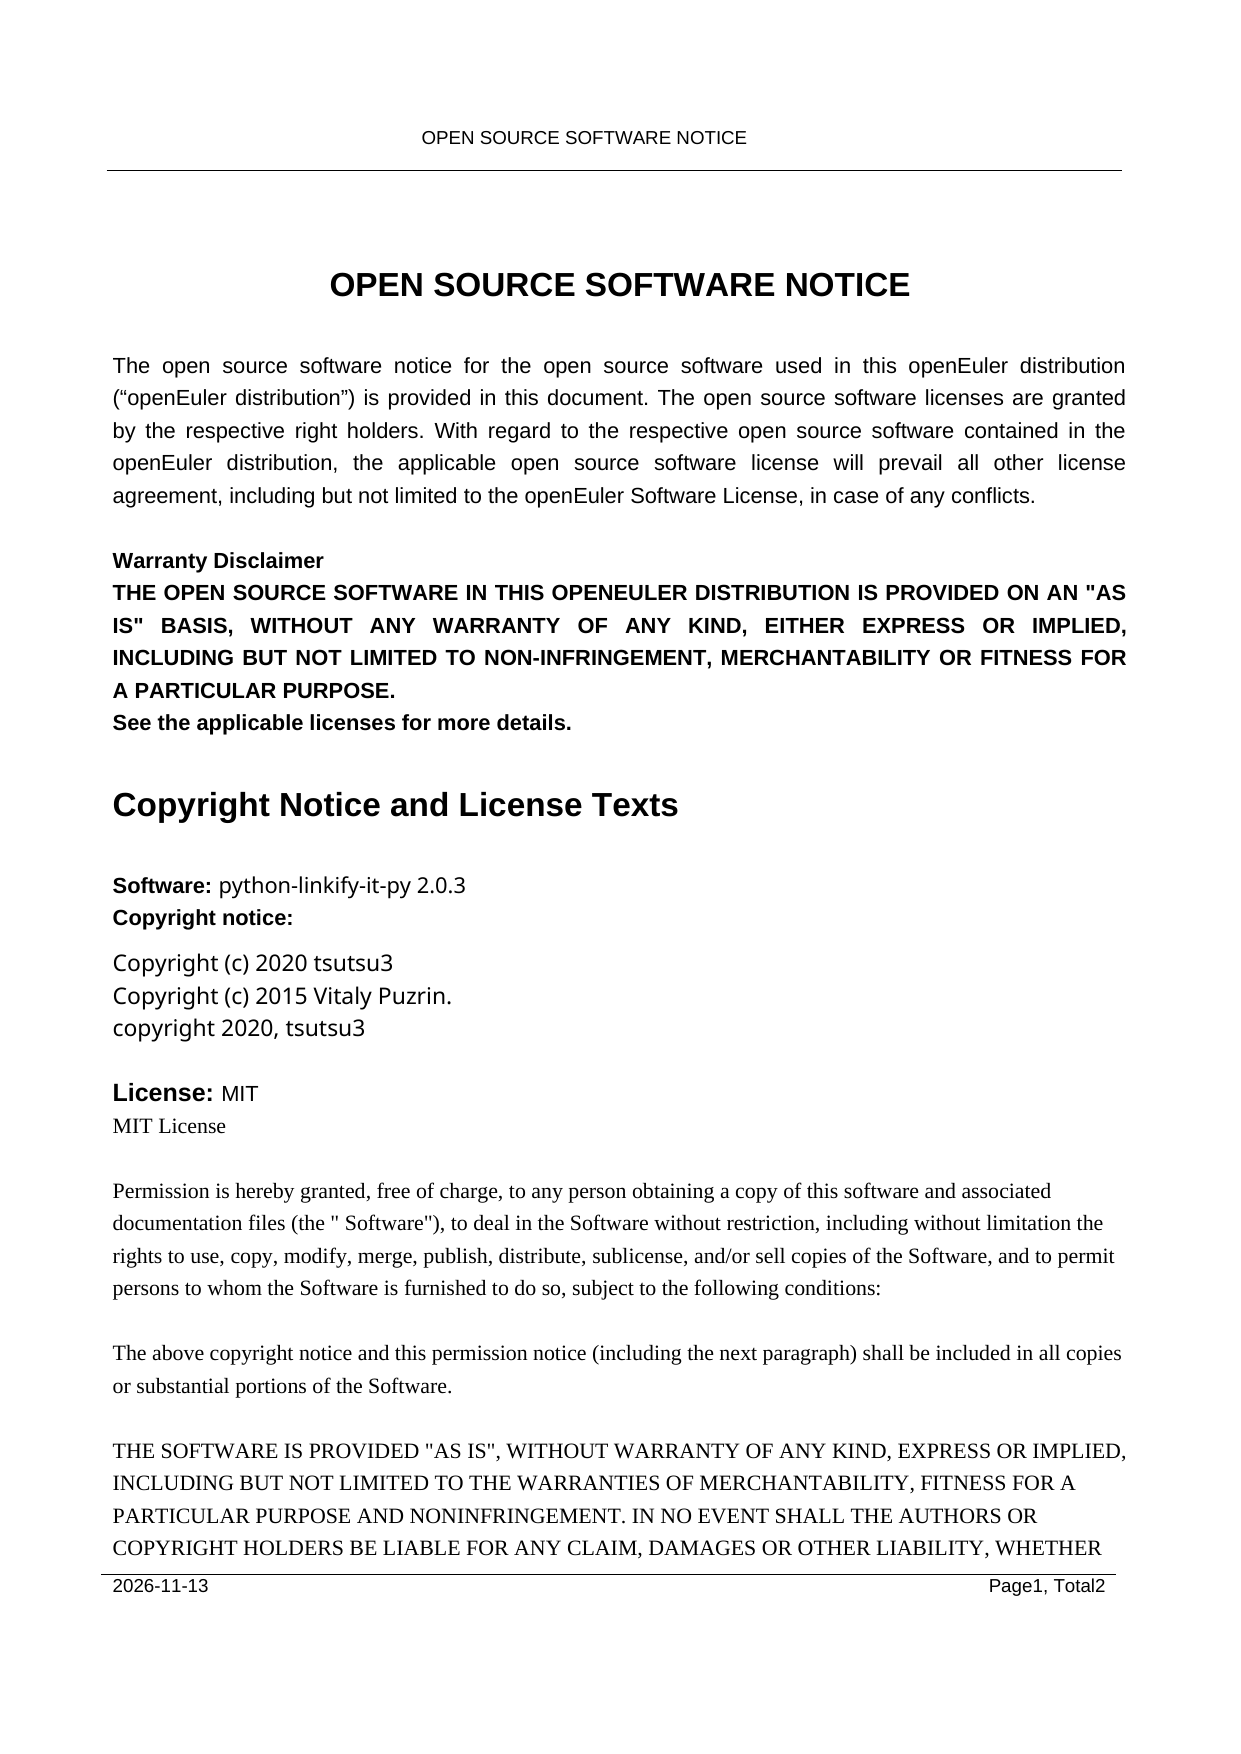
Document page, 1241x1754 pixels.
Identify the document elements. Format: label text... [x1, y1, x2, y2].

text Copyright (c) 2020 tsutsu3 Copyright (c) 2015 Vitaly Puzrin. copyright 2020, tsutsu3 [112, 947, 1128, 1077]
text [112, 1109, 1128, 1564]
text OPEN SOURCE SOFTWARE NOTICE [112, 251, 1128, 316]
text Copyright notice: [112, 901, 1128, 934]
title Software: python-linkify-it-py 2.0.3 [112, 869, 1128, 901]
text License: MIT [112, 1077, 1128, 1109]
text Copyright Notice and License Texts [112, 771, 1128, 836]
text Warranty Disclaimer [112, 544, 1128, 576]
text The open source software notice for the open source software used in this openEuler distribution (“openEuler distribution”) is provided in this document. The open source software licenses are granted by the respective right holders. With regard to the respective open source software contained in the openEuler distribution, the applicable open source software license will prevail all other license agreement, including but not limited to the openEuler Software License, in case of any conflicts. [112, 349, 1128, 511]
text THE OPEN SOURCE SOFTWARE IN THIS OPENEULER DISTRIBUTION IS PROVIDED ON AN "AS IS" BASIS, WITHOUT ANY WARRANTY OF ANY KIND, EITHER EXPRESS OR IMPLIED, INCLUDING BUT NOT LIMITED TO NON-INFRINGEMENT, MERCHANTABILITY OR FITNESS FOR A PARTICULAR PURPOSE. See the applicable licenses for more details. [112, 576, 1128, 739]
